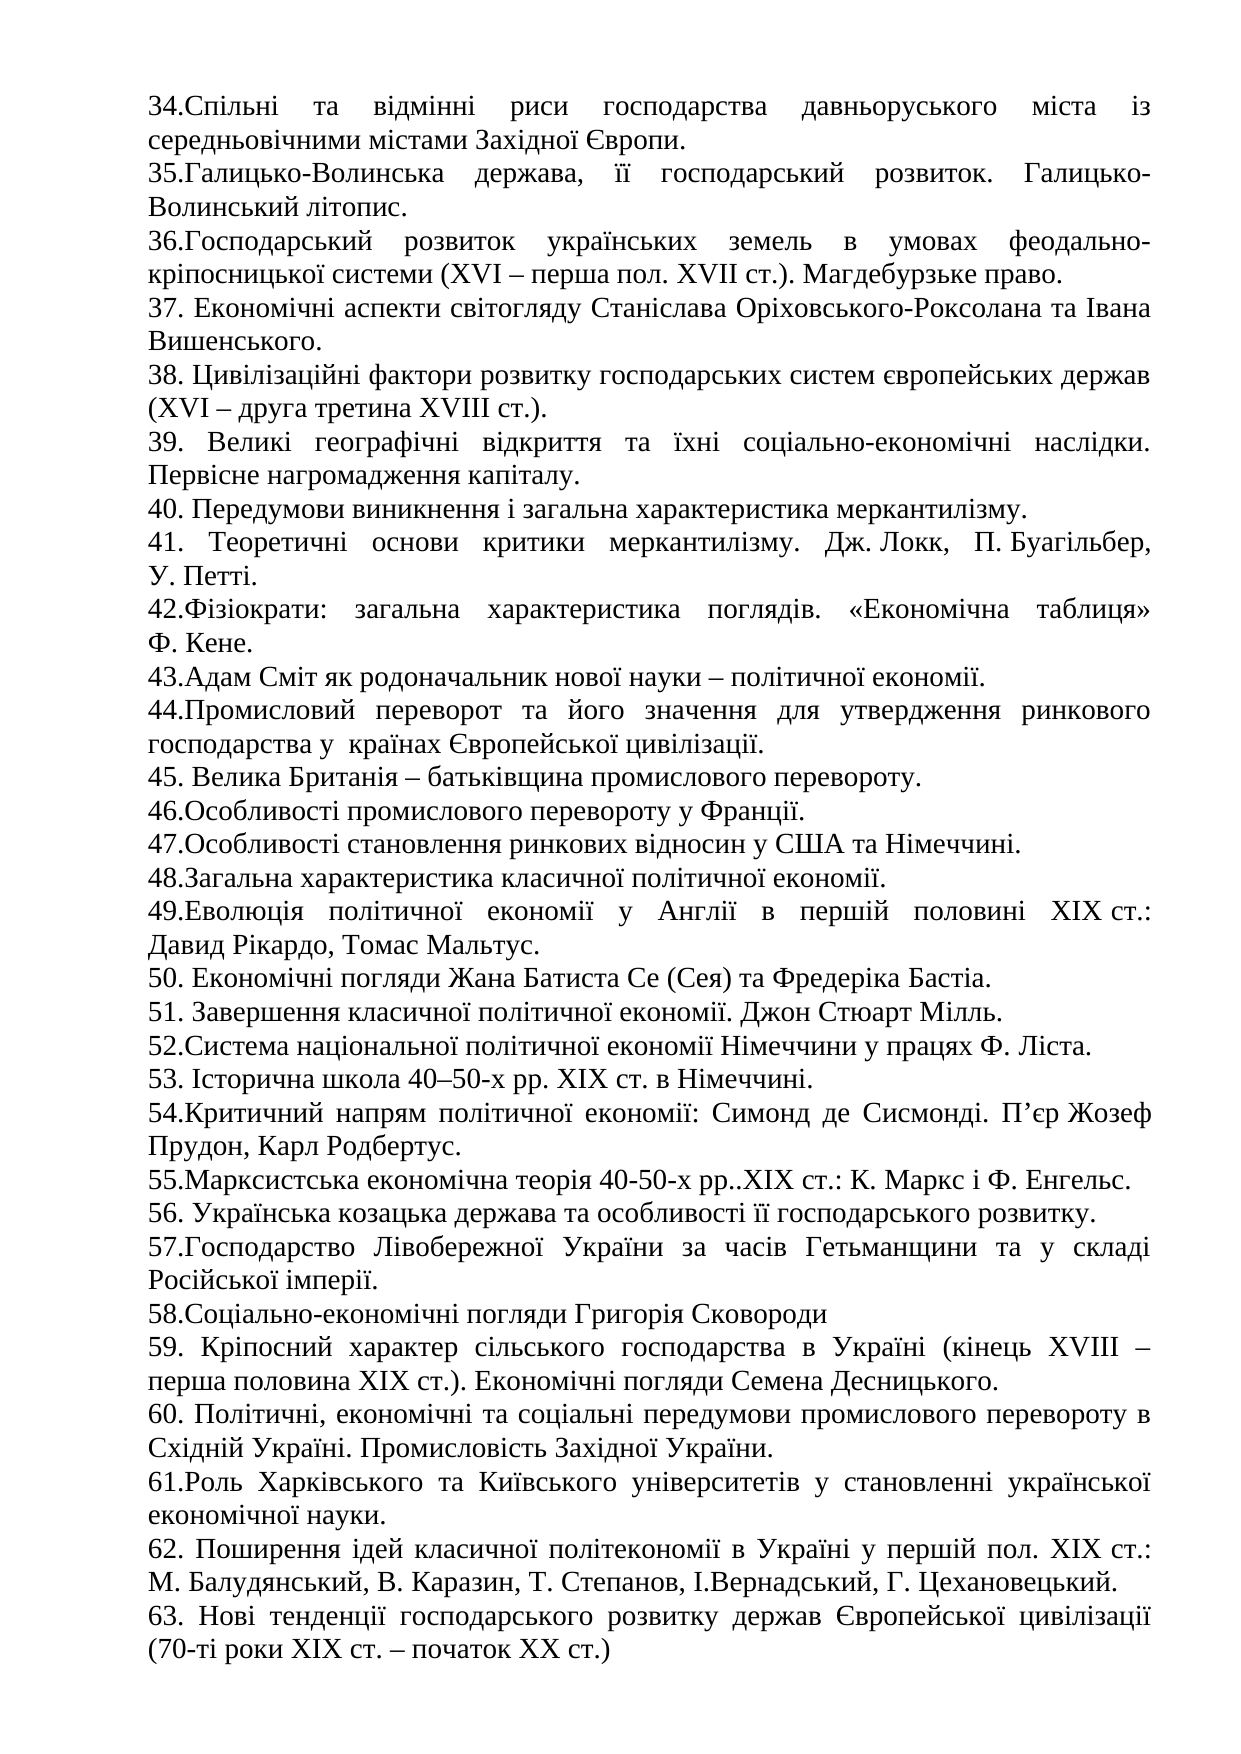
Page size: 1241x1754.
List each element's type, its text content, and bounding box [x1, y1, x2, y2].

text 43.Адам Сміт як родоначальник нової науки – політичної економії. [148, 659, 1152, 692]
text 34.Спільні та відмінні риси господарства давньоруського міста із середньовічними містами Західної Європи. [148, 88, 1152, 156]
text 37. Економічні аспекти світогляду Станіслава Оріховського-Роксолана та Івана Вишенського. [148, 290, 1152, 357]
text 35.Галицько-Волинська держава, її господарський розвиток. Галицько-Волинський літопис. [148, 156, 1152, 223]
text 60. Політичні, економічні та соціальні передумови промислового перевороту в Східній Україні. Промисловість Західної України. [148, 1397, 1152, 1464]
text 63. Нові тенденції господарського розвитку держав Європейської цивілізації (70-ті роки ХІХ ст. – початок ХХ ст.) [148, 1598, 1152, 1665]
text 58.Соціально-економічні погляди Григорія Сковороди [148, 1296, 1152, 1329]
text 53. Історична школа 40–50-х рр. ХІХ ст. в Німеччині. [148, 1061, 1152, 1095]
text 40. Передумови виникнення і загальна характеристика меркантилізму. [148, 491, 1152, 524]
text 62. Поширення ідей класичної політекономії в Україні у першій пол. ХІХ ст.: М. Балудянський, В. Каразин, Т. Степанов, І.Вернадський, Г. Цехановецький. [148, 1531, 1152, 1598]
text 47.Особливості становлення ринкових відносин у США та Німеччині. [148, 826, 1152, 860]
text 39. Великі географічні відкриття та їхні соціально-економічні наслідки. Первісне нагромадження капіталу. [148, 424, 1152, 491]
text 56. Українська козацька держава та особливості її господарського розвитку. [148, 1195, 1152, 1229]
text 49.Еволюція політичної економії у Англії в першій половині ХІХ ст.: Давид Рікардо, Томас Мальтус. [148, 893, 1152, 961]
text 45. Велика Британія – батьківщина промислового перевороту. [148, 759, 1152, 793]
text 50. Економічні погляди Жана Батиста Се (Сея) та Фредеріка Бастіа. [148, 961, 1152, 994]
text 38. Цивілізаційні фактори розвитку господарських систем європейських держав (ХVІ – друга третина ХVІІІ ст.). [148, 357, 1152, 424]
text 51. Завершення класичної політичної економії. Джон Стюарт Мілль. [148, 994, 1152, 1028]
text 41. Теоретичні основи критики меркантилізму. Дж. Локк, П. Буагільбер, У. Петті. [148, 524, 1152, 592]
text 57.Господарство Лівобережної України за часів Гетьманщини та у складі Російської імперії. [148, 1229, 1152, 1296]
text 46.Особливості промислового перевороту у Франції. [148, 793, 1152, 826]
text 55.Марксистська економічна теорія 40-50-х рр..ХІХ ст.: К. Маркс і Ф. Енгельс. [148, 1162, 1152, 1195]
text 54.Критичний напрям політичної економії: Симонд де Сисмонді. П’єр Жозеф Прудон, Карл Родбертус. [148, 1095, 1152, 1162]
text 36.Господарський розвиток українських земель в умовах феодально-кріпосницької системи (XVI – перша пол. XVII ст.). Магдебурзьке право. [148, 223, 1152, 290]
text 48.Загальна характеристика класичної політичної економії. [148, 860, 1152, 893]
text 61.Роль Харківського та Київського університетів у становленні української економічної науки. [148, 1464, 1152, 1531]
text 42.Фізіократи: загальна характеристика поглядів. «Економічна таблиця» Ф. Кене. [148, 592, 1152, 659]
text 52.Система національної політичної економії Німеччини у працях Ф. Ліста. [148, 1028, 1152, 1061]
text 59. Кріпосний характер сільського господарства в Україні (кінець XVIII – перша половина ХІХ ст.). Економічні погляди Семена Десницького. [148, 1329, 1152, 1397]
text 44.Промисловий переворот та його значення для утвердження ринкового господарства у країнах Європейської цивілізації. [148, 692, 1152, 759]
